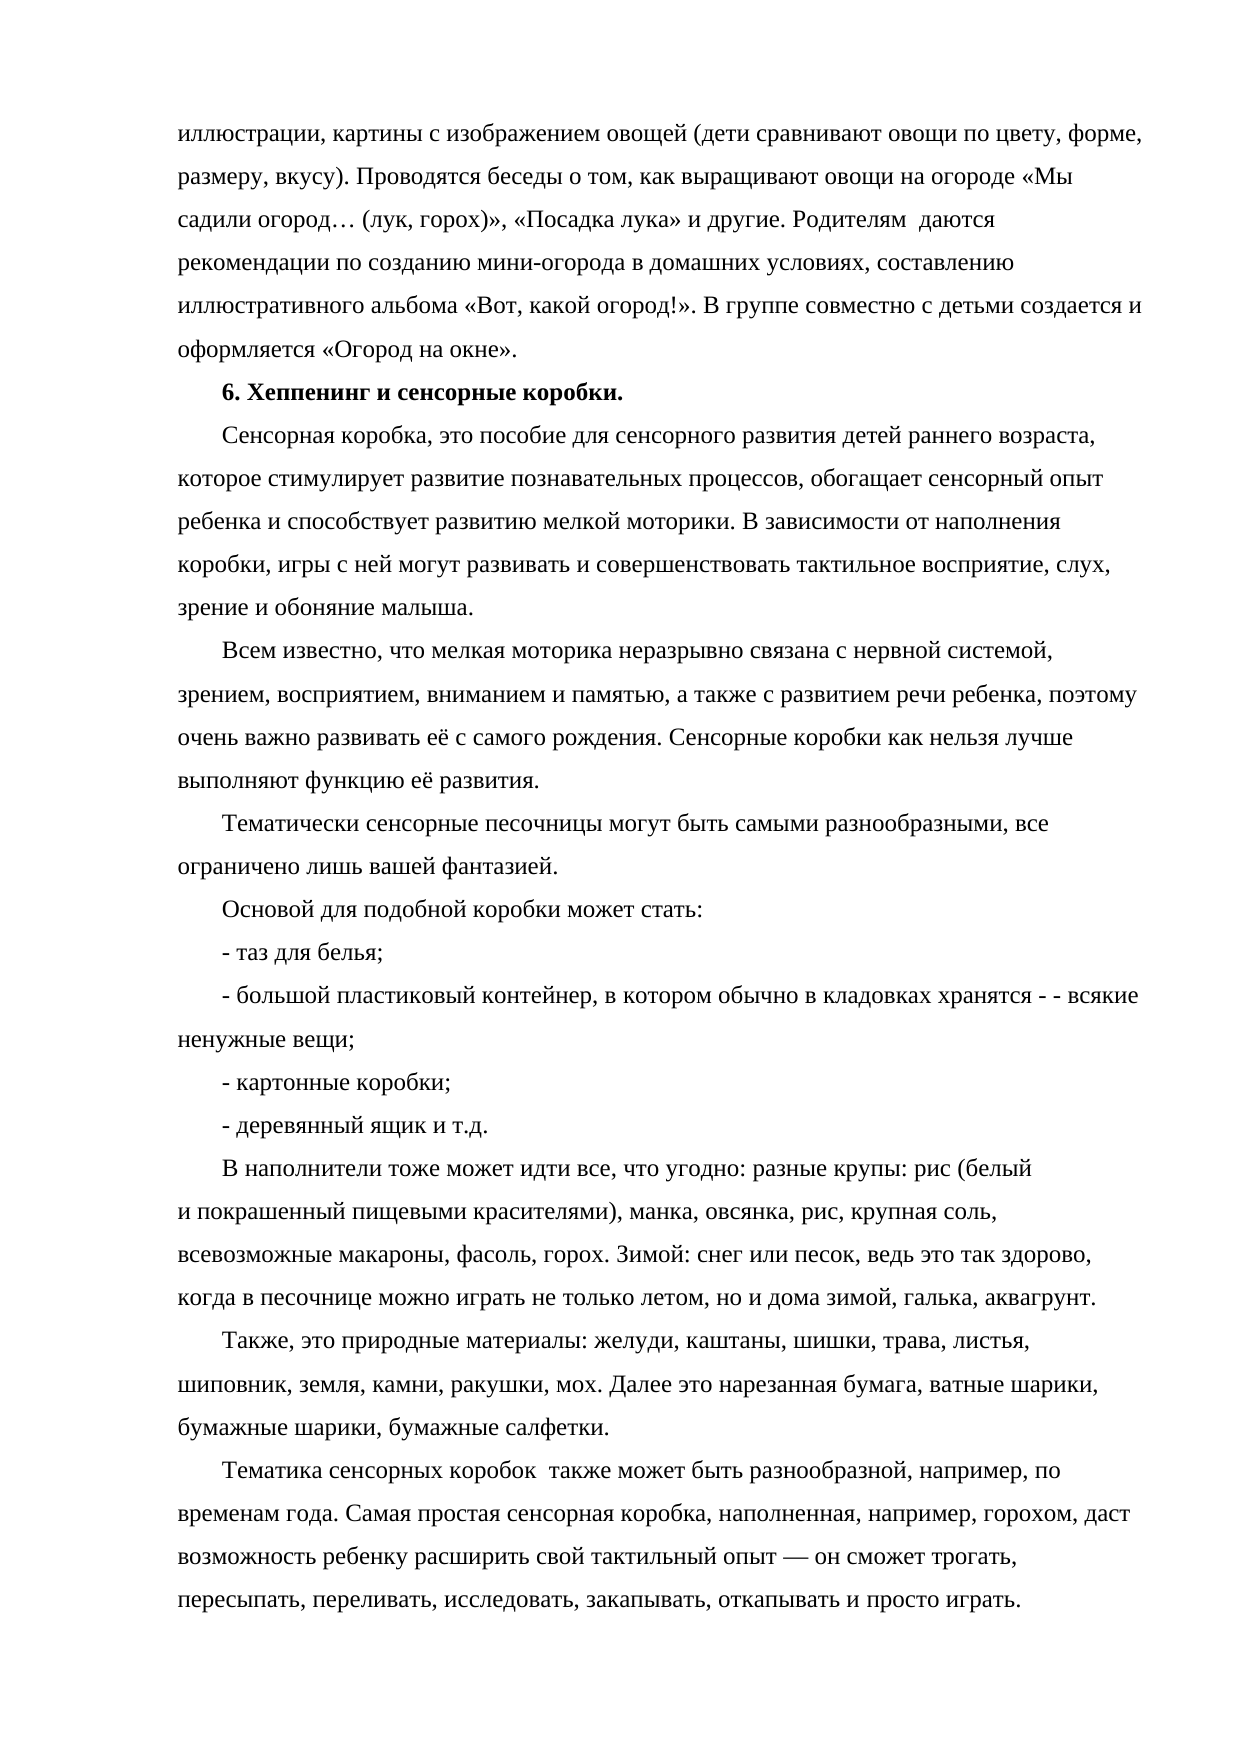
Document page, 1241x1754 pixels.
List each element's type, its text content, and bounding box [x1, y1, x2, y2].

text 6. Хеппенинг и сенсорные коробки. [177, 377, 1152, 406]
text В наполнители тоже может идти все, что угодно: разные крупы: рис (белый и покрашенный пищевыми красителями), манка, овсянка, рис, крупная соль, всевозможные макароны, фасоль, горох. Зимой: снег или песок, ведь это так здорово, когда в песочнице можно играть не только летом, но и дома зимой, галька, аквагрунт. [177, 1153, 1152, 1311]
text - большой пластиковый контейнер, в котором обычно в кладовках хранятся - - всякие ненужные вещи; [177, 981, 1152, 1052]
text Всем известно, что мелкая моторика неразрывно связана с нервной системой, зрением, восприятием, вниманием и памятью, а также с развитием речи ребенка, поэтому очень важно развивать её с самого рождения. Сенсорные коробки как нельзя лучше выполняют функцию её развития. [177, 636, 1152, 794]
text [177, 118, 1152, 362]
text - деревянный ящик и т.д. [177, 1110, 1152, 1139]
text Основой для подобной коробки может стать: [177, 894, 1152, 923]
text - картонные коробки; [177, 1067, 1152, 1096]
text - таз для белья; [177, 937, 1152, 966]
text Также, это природные материалы: желуди, каштаны, шишки, трава, листья, шиповник, земля, камни, ракушки, мох. Далее это нарезанная бумага, ватные шарики, бумажные шарики, бумажные салфетки. [177, 1326, 1152, 1441]
text Сенсорная коробка, это пособие для сенсорного развития детей раннего возраста, которое стимулирует развитие познавательных процессов, обогащает сенсорный опыт ребенка и способствует развитию мелкой моторики. В зависимости от наполнения коробки, игры с ней могут развивать и совершенствовать тактильное восприятие, слух, зрение и обоняние малыша. [177, 420, 1152, 621]
text Тематически сенсорные песочницы могут быть самыми разнообразными, все ограничено лишь вашей фантазией. [177, 808, 1152, 880]
text Тематика сенсорных коробок также может быть разнообразной, например, по временам года. Самая простая сенсорная коробка, наполненная, например, горохом, даст возможность ребенку расширить свой тактильный опыт — он сможет трогать, пересыпать, переливать, исследовать, закапывать, откапывать и просто играть. [177, 1455, 1152, 1613]
